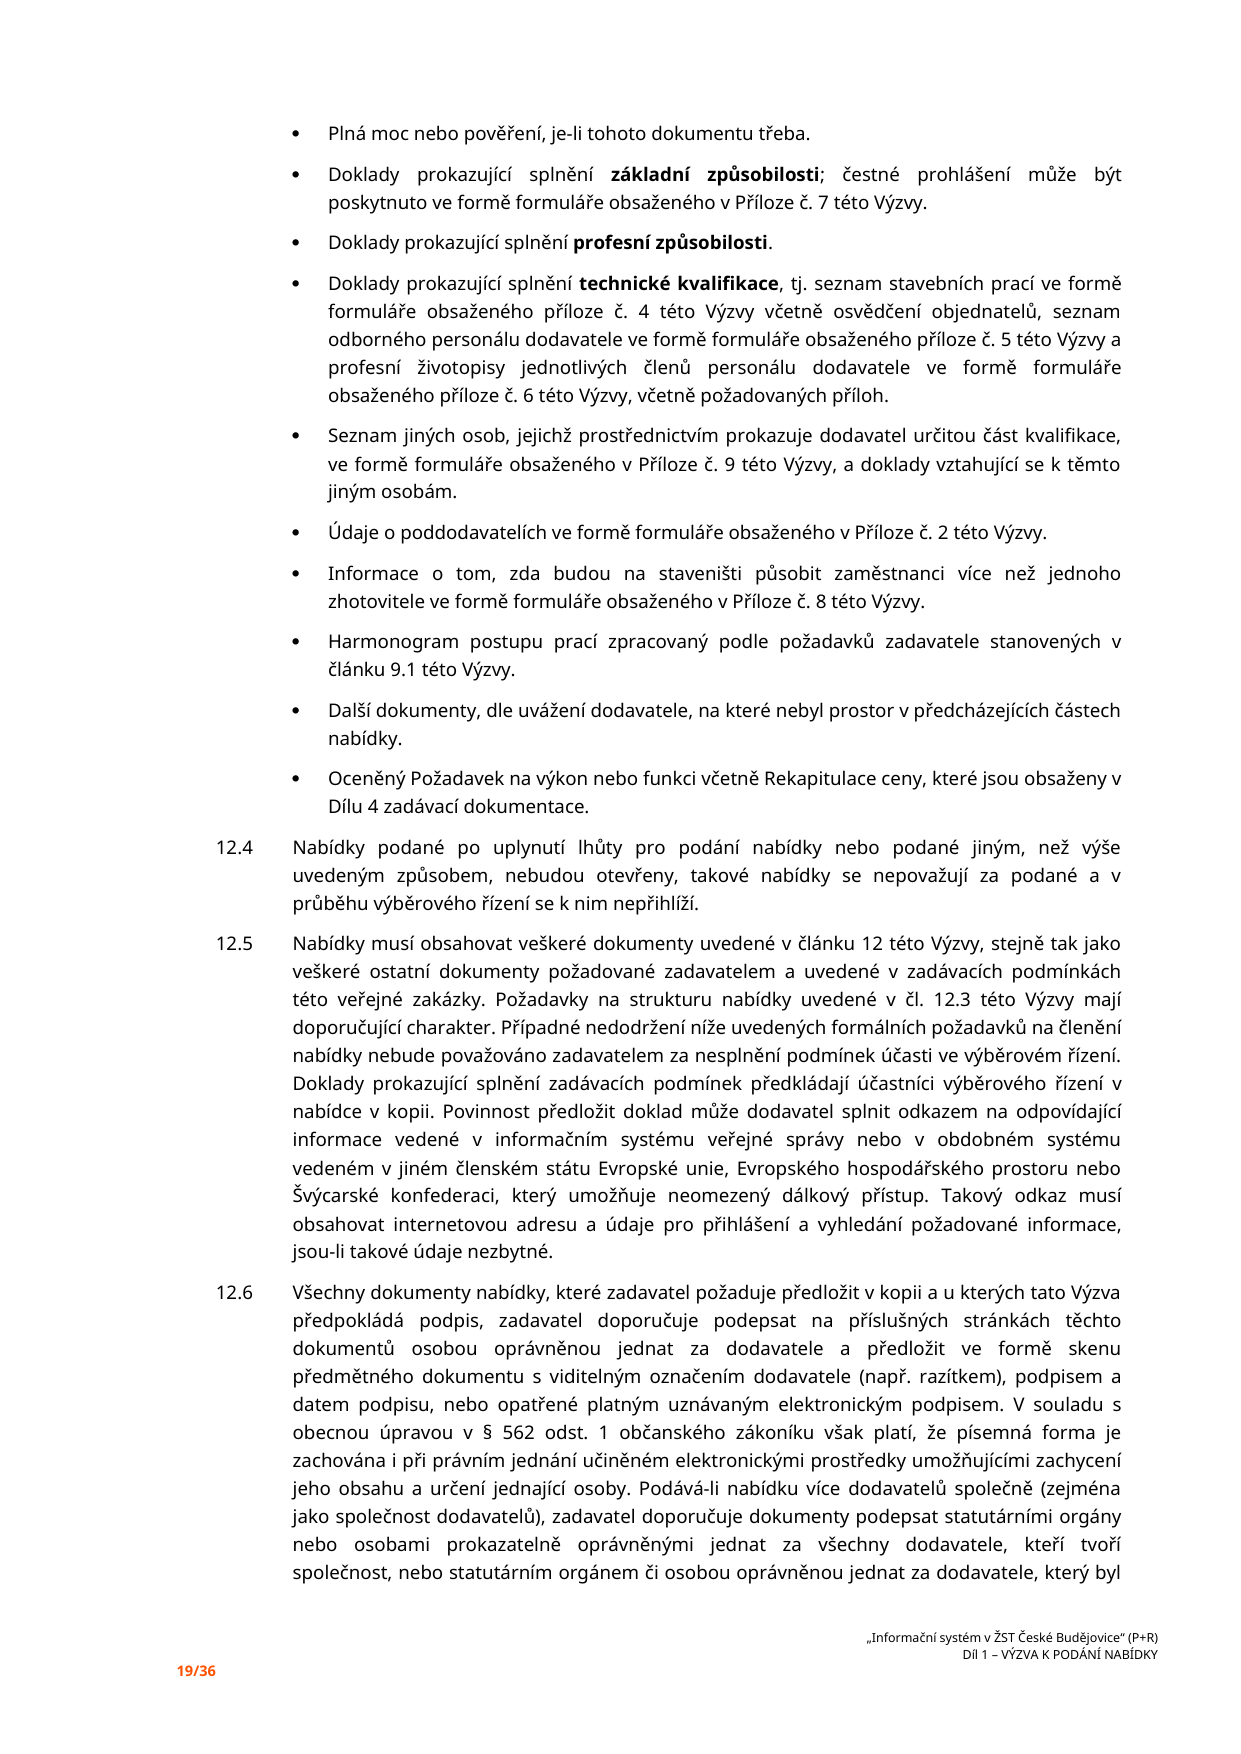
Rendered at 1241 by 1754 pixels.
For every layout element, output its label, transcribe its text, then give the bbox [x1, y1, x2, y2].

list Oceněný Požadavek na výkon nebo funkci včetně Rekapitulace ceny, které jsou obsaženy v Dílu 4 zadávací dokumentace. [292, 766, 1122, 819]
list Doklady prokazující splnění technické kvalifikace, tj. seznam stavebních prací ve formě formuláře obsaženého příloze č. 4 této Výzvy včetně osvědčení objednatelů, seznam odborného personálu dodavatele ve formě formuláře obsaženého příloze č. 5 této Výzvy a profesní životopisy jednotlivých členů personálu dodavatele ve formě formuláře obsaženého příloze č. 6 této Výzvy, včetně požadovaných příloh. [292, 270, 1122, 408]
text Nabídky podané po uplynutí lhůty pro podání nabídky nebo podané jiným, než výše uvedeným způsobem, nebudou otevřeny, takové nabídky se nepovažují za podané a v průběhu výběrového řízení se k nim nepřihlíží. [216, 834, 1122, 916]
list Plná moc nebo pověření, je-li tohoto dokumentu třeba. [292, 121, 1122, 146]
list Další dokumenty, dle uvážení dodavatele, na které nebyl prostor v předcházejících částech nabídky. [292, 697, 1122, 751]
list Údaje o poddodavatelích ve formě formuláře obsaženého v Příloze č. 2 této Výzvy. [292, 519, 1122, 545]
list Harmonogram postupu prací zpracovaný podle požadavků zadavatele stanovených v článku 9.1 této Výzvy. [292, 628, 1122, 682]
text Nabídky musí obsahovat veškeré dokumenty uvedené v článku 12 této Výzvy, stejně tak jako veškeré ostatní dokumenty požadované zadavatelem a uvedené v zadávacích podmínkách této veřejné zakázky. Požadavky na strukturu nabídky uvedené v čl. 12.3 této Výzvy mají doporučující charakter. Případné nedodržení níže uvedených formálních požadavků na členění nabídky nebude považováno zadavatelem za nesplnění podmínek účasti ve výběrovém řízení. Doklady prokazující splnění zadávacích podmínek předkládají účastníci výběrového řízení v nabídce v kopii. Povinnost předložit doklad může dodavatel splnit odkazem na odpovídající informace vedené v informačním systému veřejné správy nebo v obdobném systému vedeném v jiném členském státu Evropské unie, Evropského hospodářského prostoru nebo Švýcarské konfederaci, který umožňuje neomezený dálkový přístup. Takový odkaz musí obsahovat internetovou adresu a údaje pro přihlášení a vyhledání požadované informace, jsou-li takové údaje nezbytné. [216, 931, 1122, 1264]
list Seznam jiných osob, jejichž prostřednictvím prokazuje dodavatel určitou část kvalifikace, ve formě formuláře obsaženého v Příloze č. 9 této Výzvy, a doklady vztahující se k těmto jiným osobám. [292, 423, 1122, 504]
list Informace o tom, zda budou na staveništi působit zaměstnanci více než jednoho zhotovitele ve formě formuláře obsaženého v Příloze č. 8 této Výzvy. [292, 560, 1122, 613]
list Doklady prokazující splnění základní způsobilosti; čestné prohlášení může být poskytnuto ve formě formuláře obsaženého v Příloze č. 7 této Výzvy. [292, 161, 1122, 215]
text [216, 1279, 1122, 1585]
list Doklady prokazující splnění profesní způsobilosti. [292, 230, 1122, 255]
